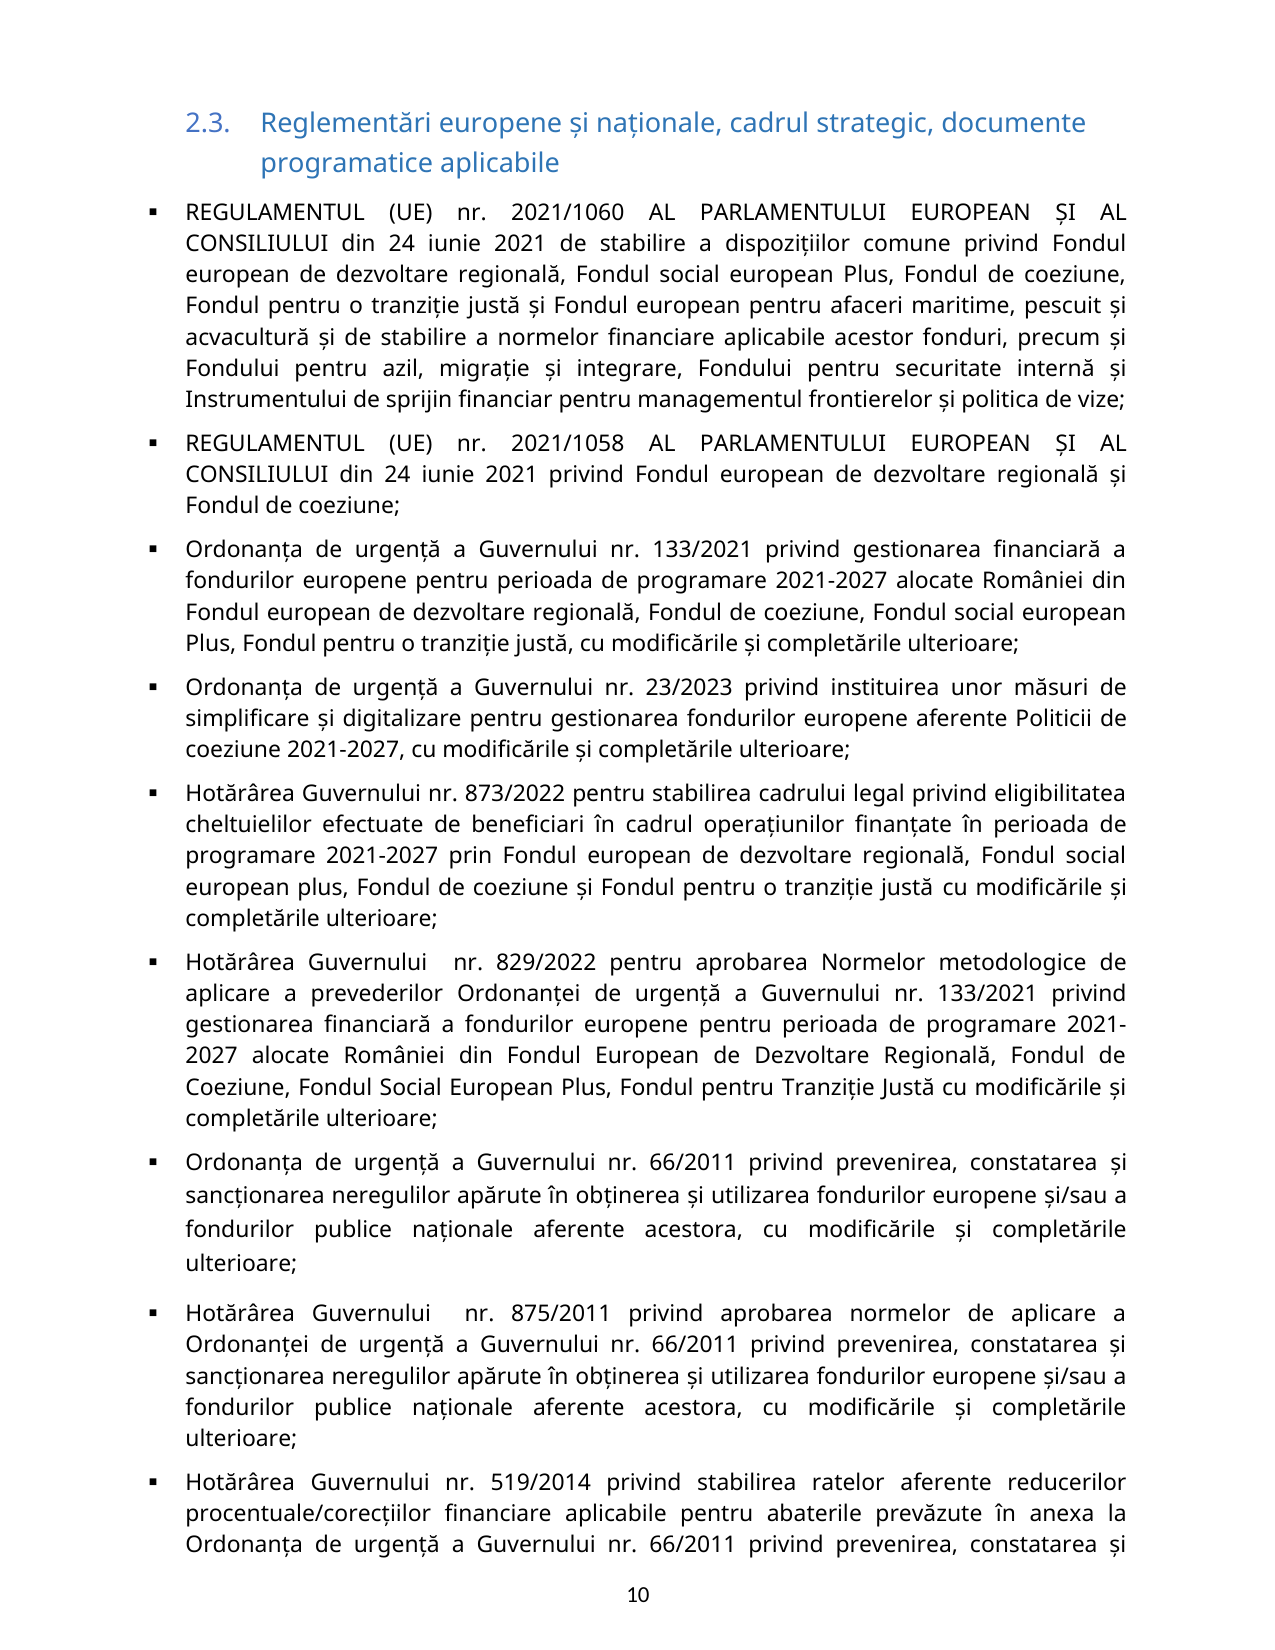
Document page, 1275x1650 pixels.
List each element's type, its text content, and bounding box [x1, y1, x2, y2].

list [148, 1466, 1127, 1560]
list Ordonanța de urgență a Guvernului nr. 66/2011 privind prevenirea, constatarea şi sancţionarea neregulilor apărute în obţinerea şi utilizarea fondurilor europene şi/sau a fondurilor publice naţionale aferente acestora, cu modificările și completările ulterioare; [148, 1146, 1127, 1278]
list Hotărârea Guvernului nr. 829/2022 pentru aprobarea Normelor metodologice de aplicare a prevederilor Ordonanței de urgență a Guvernului nr. 133/2021 privind gestionarea financiară a fondurilor europene pentru perioada de programare 2021-2027 alocate României din Fondul European de Dezvoltare Regională, Fondul de Coeziune, Fondul Social European Plus, Fondul pentru Tranziție Justă cu modificările și completările ulterioare; [148, 946, 1127, 1133]
list Ordonanța de urgență a Guvernului nr. 133/2021 privind gestionarea financiară a fondurilor europene pentru perioada de programare 2021-2027 alocate României din Fondul european de dezvoltare regională, Fondul de coeziune, Fondul social european Plus, Fondul pentru o tranziție justă, cu modificările și completările ulterioare; [148, 533, 1127, 658]
list REGULAMENTUL (UE) nr. 2021/1060 AL PARLAMENTULUI EUROPEAN ȘI AL CONSILIULUI din 24 iunie 2021 de stabilire a dispozițiilor comune privind Fondul european de dezvoltare regională, Fondul social european Plus, Fondul de coeziune, Fondul pentru o tranziție justă și Fondul european pentru afaceri maritime, pescuit și acvacultură și de stabilire a normelor financiare aplicabile acestor fonduri, precum și Fondului pentru azil, migrație și integrare, Fondului pentru securitate internă și Instrumentului de sprijin financiar pentru managementul frontierelor și politica de vize; [148, 196, 1127, 414]
list Hotărârea Guvernului nr. 875/2011 privind aprobarea normelor de aplicare a Ordonanței de urgență a Guvernului nr. 66/2011 privind prevenirea, constatarea și sancționarea neregulilor apărute în obținerea și utilizarea fondurilor europene și/sau a fondurilor publice naționale aferente acestora, cu modificările și completările ulterioare; [148, 1297, 1127, 1453]
subtitle Reglementări europene și naționale, cadrul strategic, documente programatice aplicabile [185, 103, 1127, 180]
list Hotărârea Guvernului nr. 873/2022 pentru stabilirea cadrului legal privind eligibilitatea cheltuielilor efectuate de beneficiari în cadrul operațiunilor finanțate în perioada de programare 2021-2027 prin Fondul european de dezvoltare regională, Fondul social european plus, Fondul de coeziune și Fondul pentru o tranziție justă cu modificările și completările ulterioare; [148, 777, 1127, 933]
list REGULAMENTUL (UE) nr. 2021/1058 AL PARLAMENTULUI EUROPEAN ȘI AL CONSILIULUI din 24 iunie 2021 privind Fondul european de dezvoltare regională și Fondul de coeziune; [148, 427, 1127, 521]
list Ordonanța de urgență a Guvernului nr. 23/2023 privind instituirea unor măsuri de simplificare şi digitalizare pentru gestionarea fondurilor europene aferente Politicii de coeziune 2021-2027, cu modificările și completările ulterioare; [148, 671, 1127, 764]
